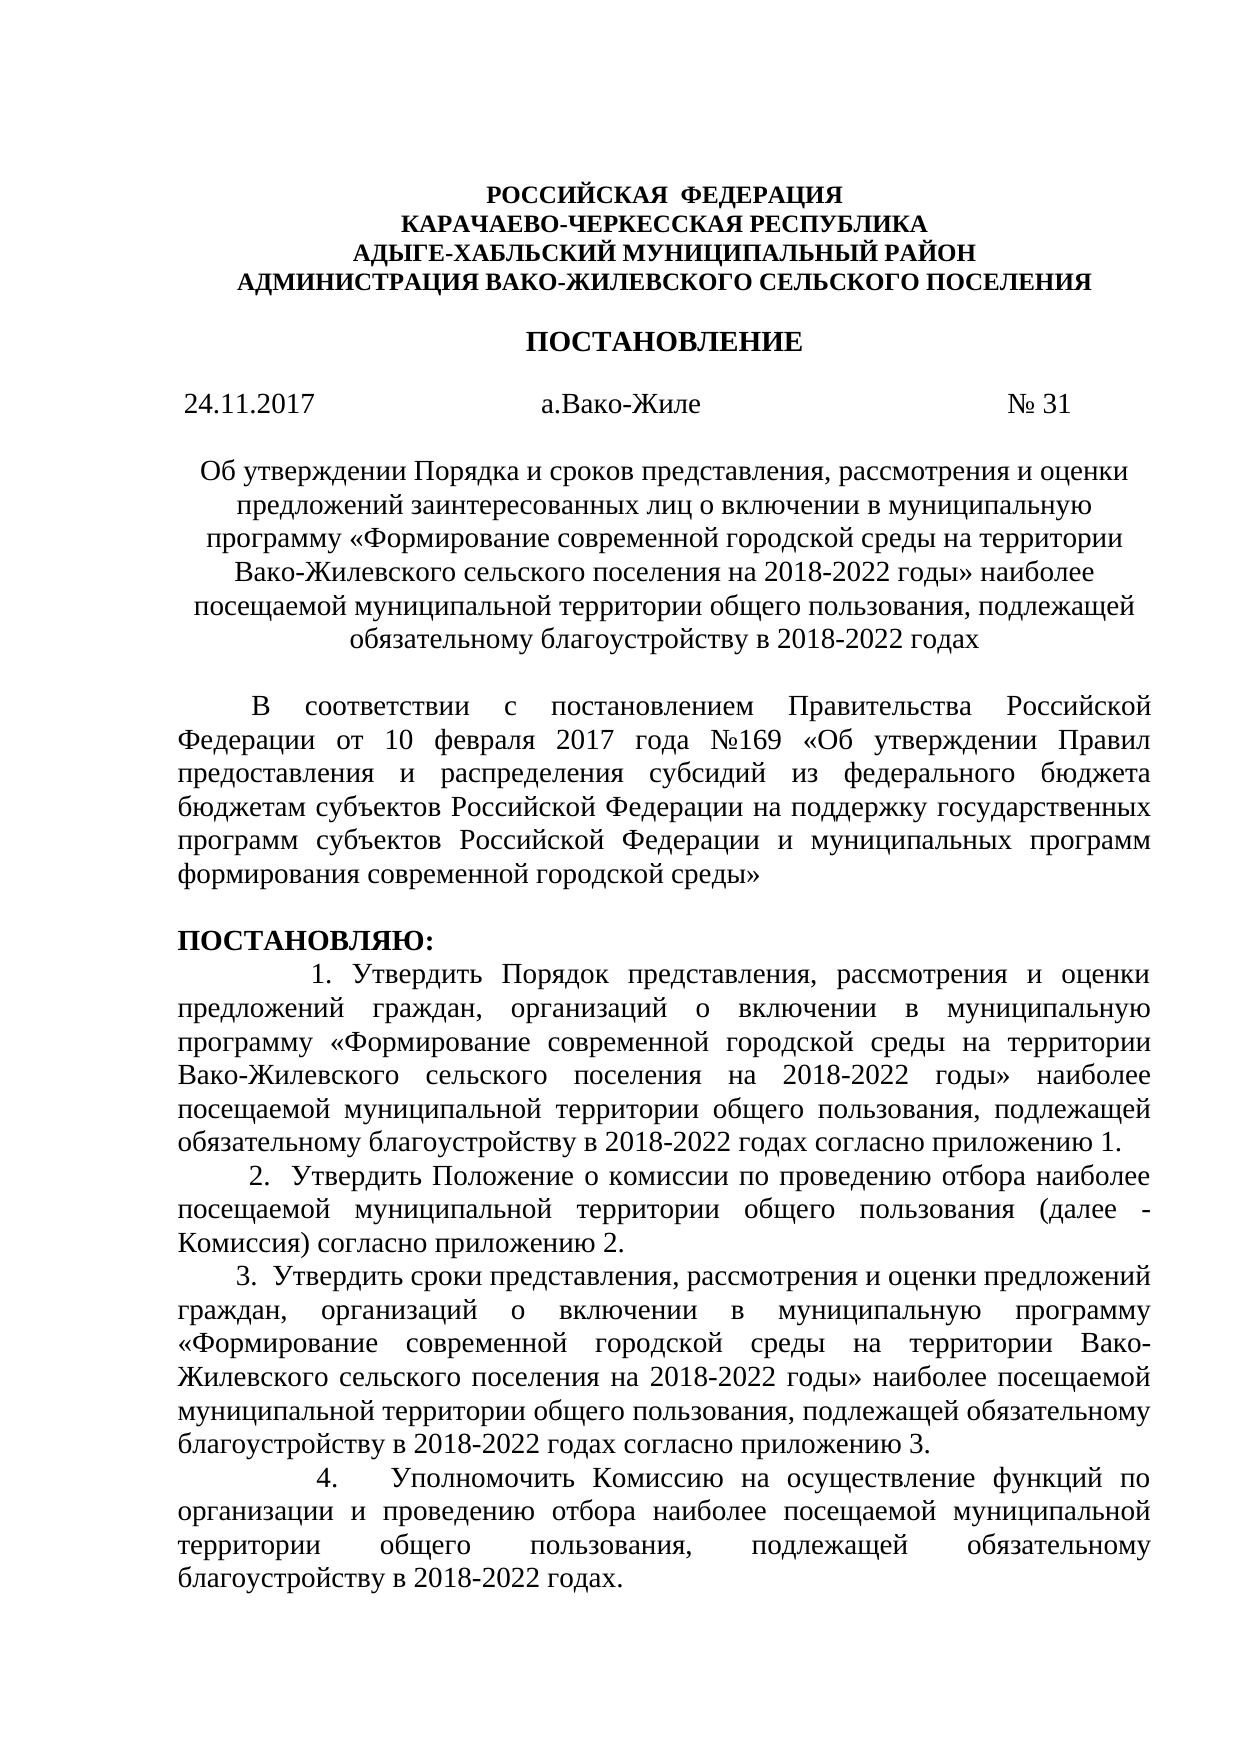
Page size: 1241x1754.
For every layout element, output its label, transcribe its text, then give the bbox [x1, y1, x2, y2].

text Об утверждении Порядка и сроков представления, рассмотрения и оценки предложений заинтересованных лиц о включении в муниципальную программу «Формирование современной городской среды на территории Вако-Жилевского сельского поселения на 2018-2022 годы» наиболее посещаемой муниципальной территории общего пользования, подлежащей обязательному благоустройству в 2018-2022 годах [177, 453, 1152, 655]
text АДМИНИСТРАЦИЯ ВАКО-ЖИЛЕВСКОГО СЕЛЬСКОГО ПОСЕЛЕНИЯ [177, 267, 1152, 295]
text 3. Утвердить сроки представления, рассмотрения и оценки предложений граждан, организаций о включении в муниципальную программу «Формирование современной городской среды на территории Вако-Жилевского сельского поселения на 2018-2022 годы» наиболее посещаемой муниципальной территории общего пользования, подлежащей обязательному благоустройству в 2018-2022 годах согласно приложению 3. [177, 1258, 1152, 1460]
text 24.11.2017 а.Вако-Жиле № 31 [177, 386, 1152, 420]
text 2. Утвердить Положение о комиссии по проведению отбора наиболее посещаемой муниципальной территории общего пользования (далее -Комиссия) согласно приложению 2. [177, 1158, 1152, 1258]
text ПОСТАНОВЛЕНИЕ [177, 324, 1152, 358]
text КАРАЧАЕВО-ЧЕРКЕССКАЯ РЕСПУБЛИКА [177, 209, 1152, 238]
text РОССИЙСКАЯ ФЕДЕРАЦИЯ [177, 180, 1152, 209]
text 4. Уполномочить Комиссию на осуществление функций по организации и проведению отбора наиболее посещаемой муниципальной территории общего пользования, подлежащей обязательному благоустройству в 2018-2022 годах. [177, 1460, 1152, 1594]
text АДЫГЕ-ХАБЛЬСКИЙ МУНИЦИПАЛЬНЫЙ РАЙОН [177, 238, 1152, 267]
text ПОСТАНОВЛЯЮ: [177, 923, 1152, 957]
text В соответствии с постановлением Правительства Российской Федерации от 10 февраля 2017 года №169 «Об утверждении Правил предоставления и распределения субсидий из федерального бюджета бюджетам субъектов Российской Федерации на поддержку государственных программ субъектов Российской Федерации и муниципальных программ формирования современной городской среды» [177, 688, 1152, 889]
text 1. Утвердить Порядок представления, рассмотрения и оценки предложений граждан, организаций о включении в муниципальную программу «Формирование современной городской среды на территории Вако-Жилевского сельского поселения на 2018-2022 годы» наиболее посещаемой муниципальной территории общего пользования, подлежащей обязательному благоустройству в 2018-2022 годах согласно приложению 1. [177, 957, 1152, 1158]
